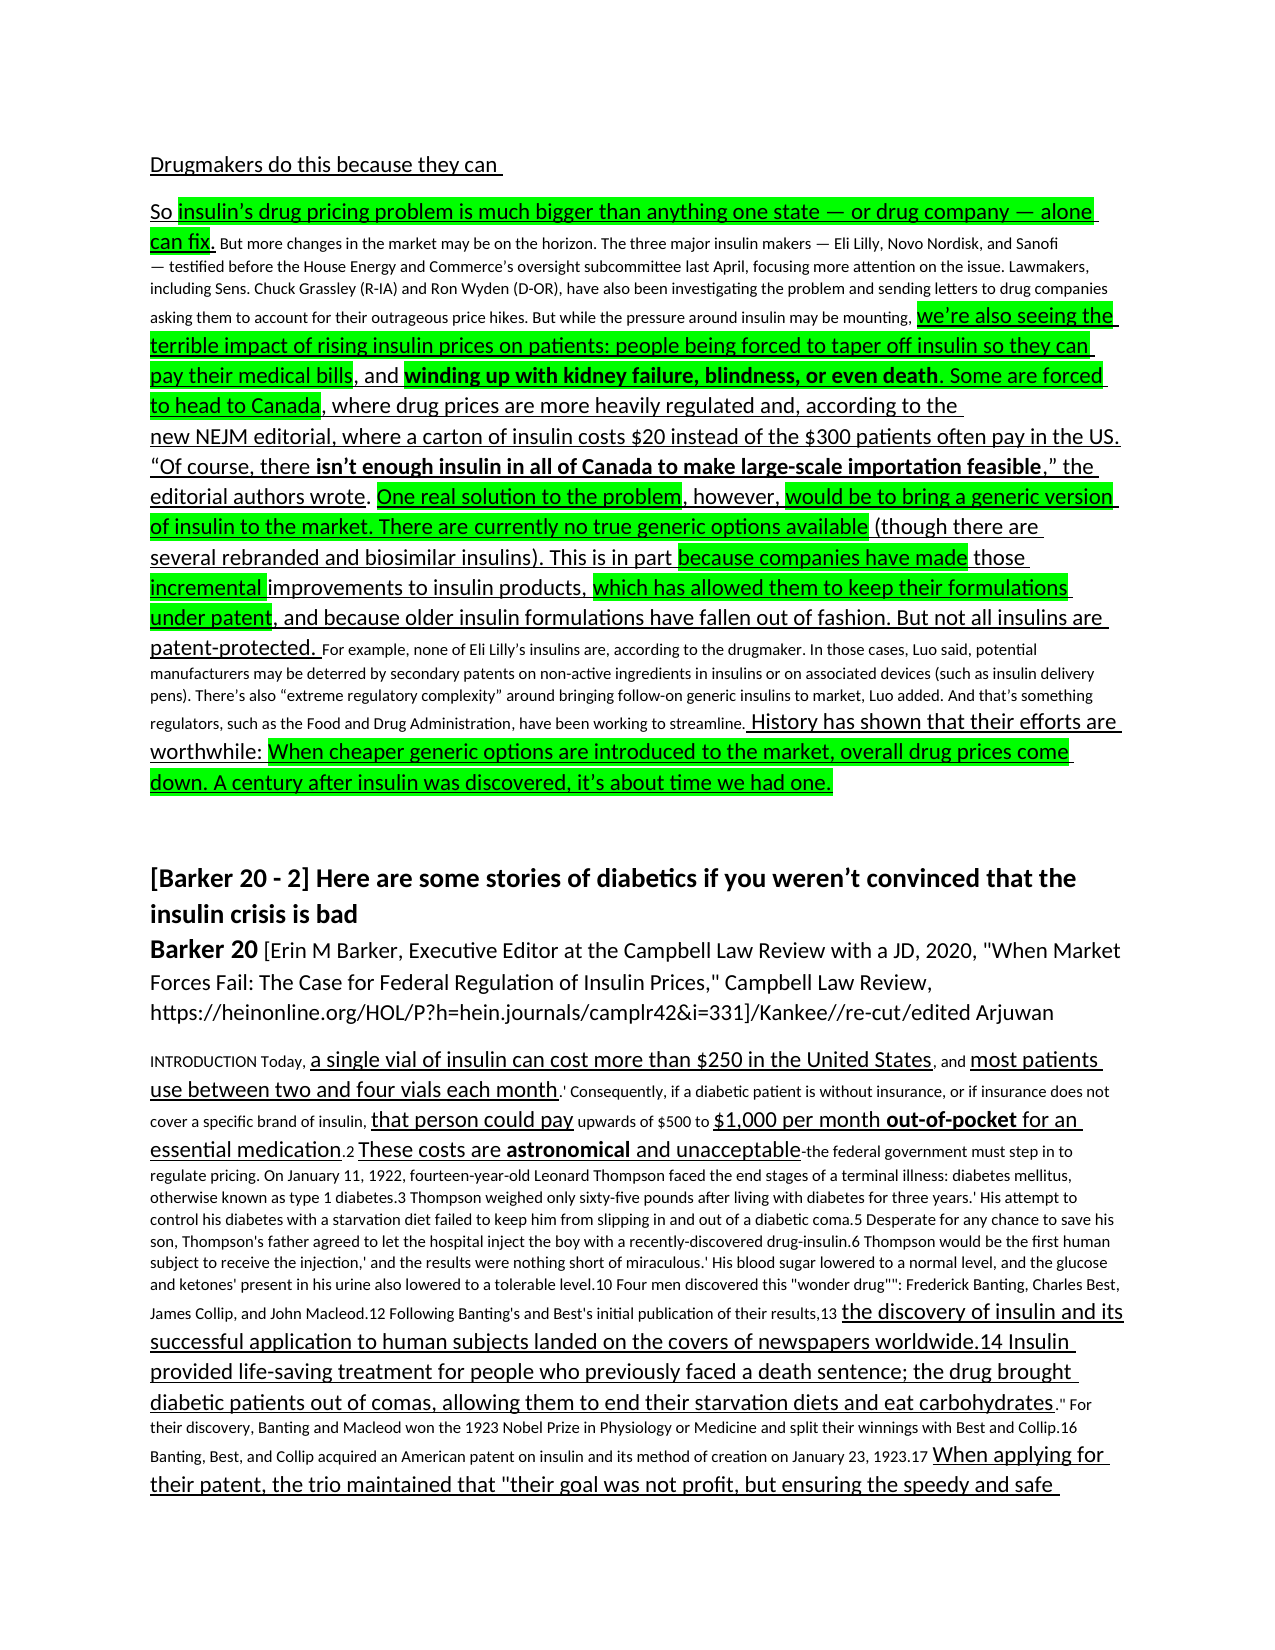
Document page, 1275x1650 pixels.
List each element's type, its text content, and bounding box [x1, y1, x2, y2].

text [150, 1045, 1125, 1498]
text So insulin’s drug pricing problem is much bigger than anything one state — or drug company — alone can fix. But more changes in the market may be on the horizon. The three major insulin makers — Eli Lilly, Novo Nordisk, and Sanofi — testified before the House Energy and Commerce’s oversight subcommittee last April, focusing more attention on the issue. Lawmakers, including Sens. Chuck Grassley (R-IA) and Ron Wyden (D-OR), have also been investigating the problem and sending letters to drug companies asking them to account for their outrageous price hikes. But while the pressure around insulin may be mounting, we’re also seeing the terrible impact of rising insulin prices on patients: people being forced to taper off insulin so they can pay their medical bills, and winding up with kidney failure, blindness, or even death. Some are forced to head to Canada, where drug prices are more heavily regulated and, according to the new NEJM editorial, where a carton of insulin costs $20 instead of the $300 patients often pay in the US. “Of course, there isn’t enough insulin in all of Canada to make large-scale importation feasible,” the editorial authors wrote. One real solution to the problem, however, would be to bring a generic version of insulin to the market. There are currently no true generic options available (though there are several rebranded and biosimilar insulins). This is in part because companies have made those incremental improvements to insulin products, which has allowed them to keep their formulations under patent, and because older insulin formulations have fallen out of fashion. But not all insulins are patent-protected. For example, none of Eli Lilly’s insulins are, according to the drugmaker. In those cases, Luo said, potential manufacturers may be deterred by secondary patents on non-active ingredients in insulins or on associated devices (such as insulin delivery pens). There’s also “extreme regulatory complexity” around bringing follow-on generic insulins to market, Luo added. And that’s something regulators, such as the Food and Drug Administration, have been working to streamline. History has shown that their efforts are worthwhile: When cheaper generic options are introduced to the market, overall drug prices come down. A century after insulin was discovered, it’s about time we had one. [150, 197, 1125, 796]
text Barker 20 [Erin M Barker, Executive Editor at the Campbell Law Review with a JD, 2020, "When Market Forces Fail: The Case for Federal Regulation of Insulin Prices," Campbell Law Review, https://heinonline.org/HOL/P?h=hein.journals/camplr42&i=331]/Kankee//re-cut/edited Arjuwan [150, 933, 1125, 1026]
subtitle [Barker 20 - 2] Here are some stories of diabetics if you weren’t convinced that the insulin crisis is bad [150, 861, 1125, 930]
text Drugmakers do this because they can [150, 150, 1125, 178]
